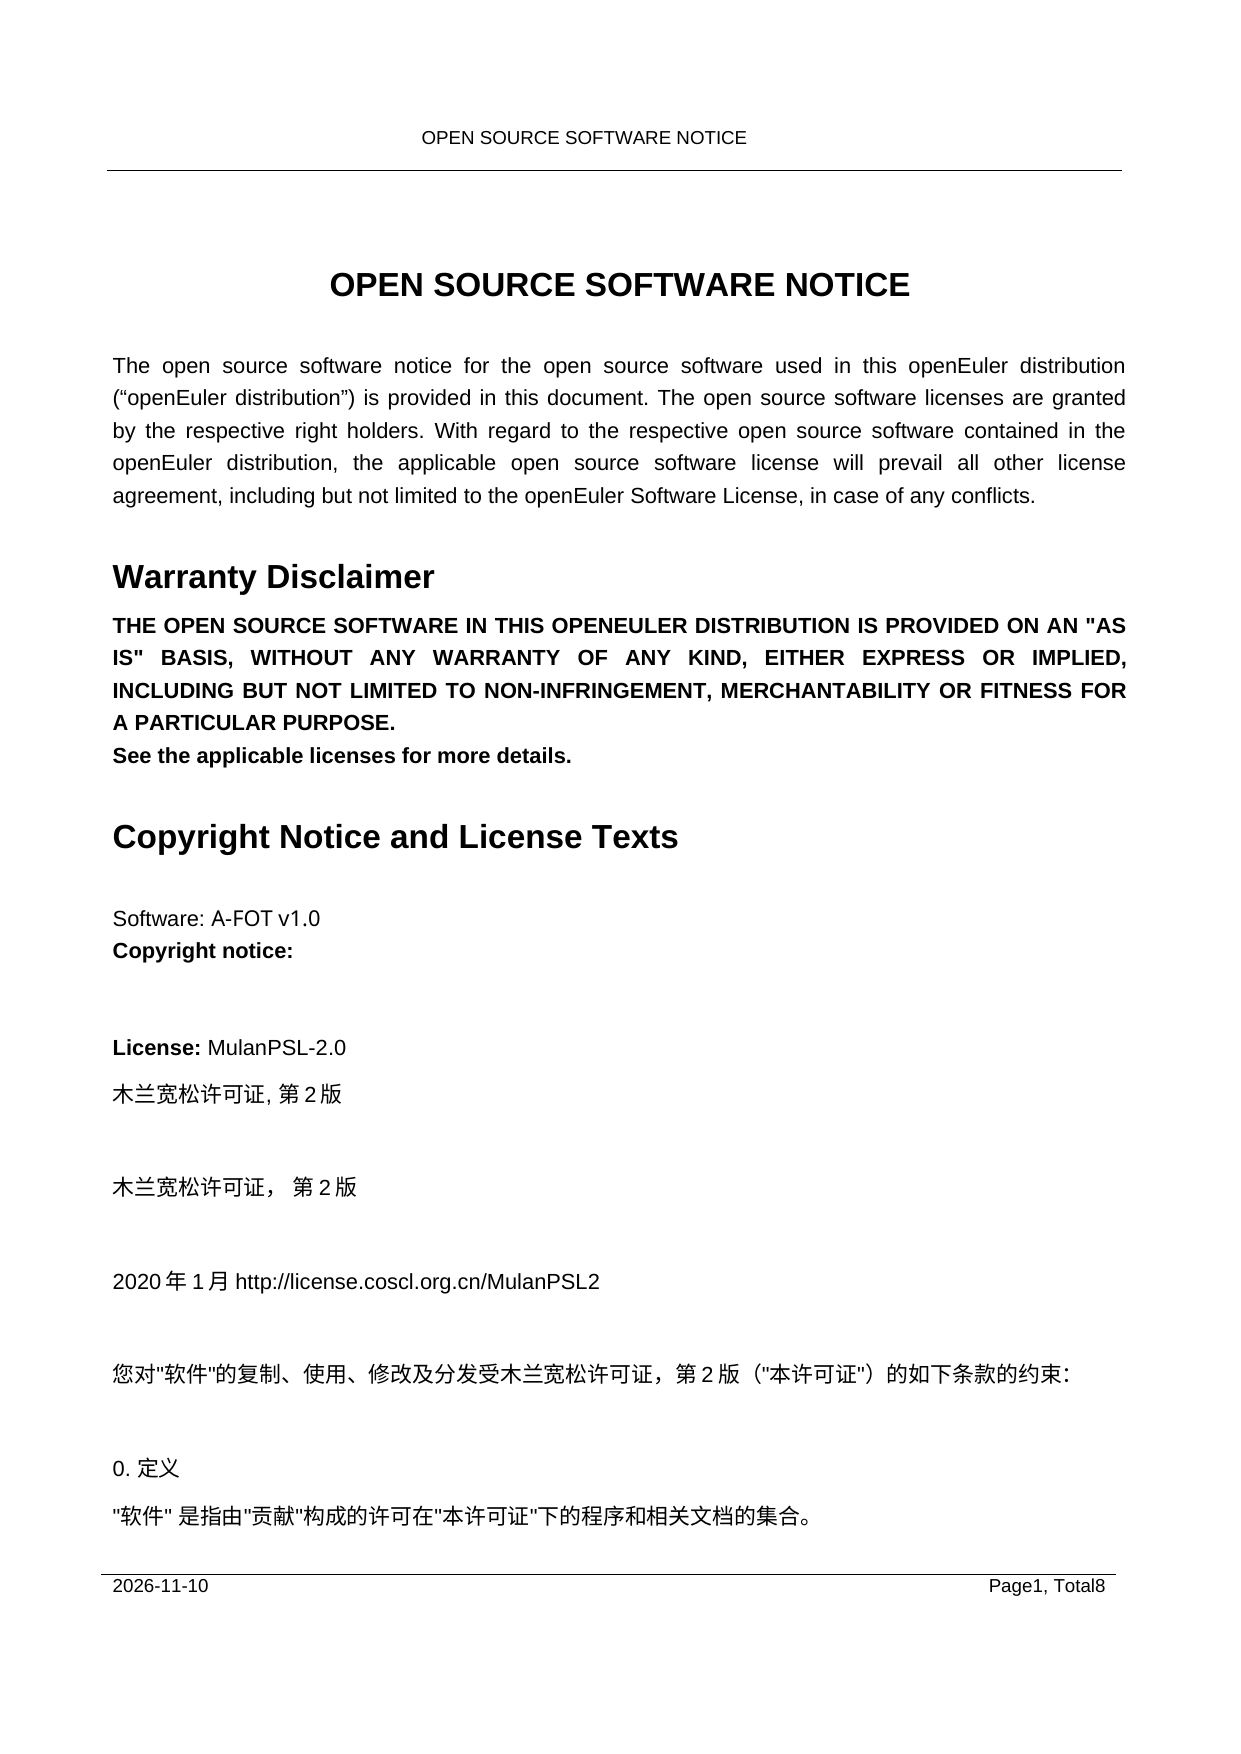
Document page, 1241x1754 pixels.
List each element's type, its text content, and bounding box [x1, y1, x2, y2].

text 2020年1月 http://license.coscl.org.cn/MulanPSL2 [112, 1263, 1128, 1296]
text Copyright notice: [112, 934, 1128, 1015]
text THE OPEN SOURCE SOFTWARE IN THIS OPENEULER DISTRIBUTION IS PROVIDED ON AN "AS IS" BASIS, WITHOUT ANY WARRANTY OF ANY KIND, EITHER EXPRESS OR IMPLIED, INCLUDING BUT NOT LIMITED TO NON-INFRINGEMENT, MERCHANTABILITY OR FITNESS FOR A PARTICULAR PURPOSE. See the applicable licenses for more details. [112, 609, 1128, 771]
text Copyright Notice and License Texts [112, 804, 1128, 869]
text "软件" 是指由"贡献"构成的许可在"本许可证"下的程序和相关文档的集合。 [112, 1499, 1128, 1531]
text License: MulanPSL-2.0 [112, 1031, 1128, 1064]
text OPEN SOURCE SOFTWARE NOTICE [112, 251, 1128, 316]
text Software: A-FOT v1.0 [112, 901, 1128, 934]
text Warranty Disclaimer [112, 544, 1128, 609]
text The open source software notice for the open source software used in this openEuler distribution (“openEuler distribution”) is provided in this document. The open source software licenses are granted by the respective right holders. With regard to the respective open source software contained in the openEuler distribution, the applicable open source software license will prevail all other license agreement, including but not limited to the openEuler Software License, in case of any conflicts. [112, 349, 1128, 511]
text 0. 定义 [112, 1450, 1128, 1483]
text 木兰宽松许可证， 第2版 [112, 1170, 1128, 1202]
text 木兰宽松许可证, 第2版 [112, 1077, 1128, 1109]
text 您对"软件"的复制、使用、修改及分发受木兰宽松许可证，第2版（"本许可证"）的如下条款的约束： [112, 1357, 1128, 1389]
